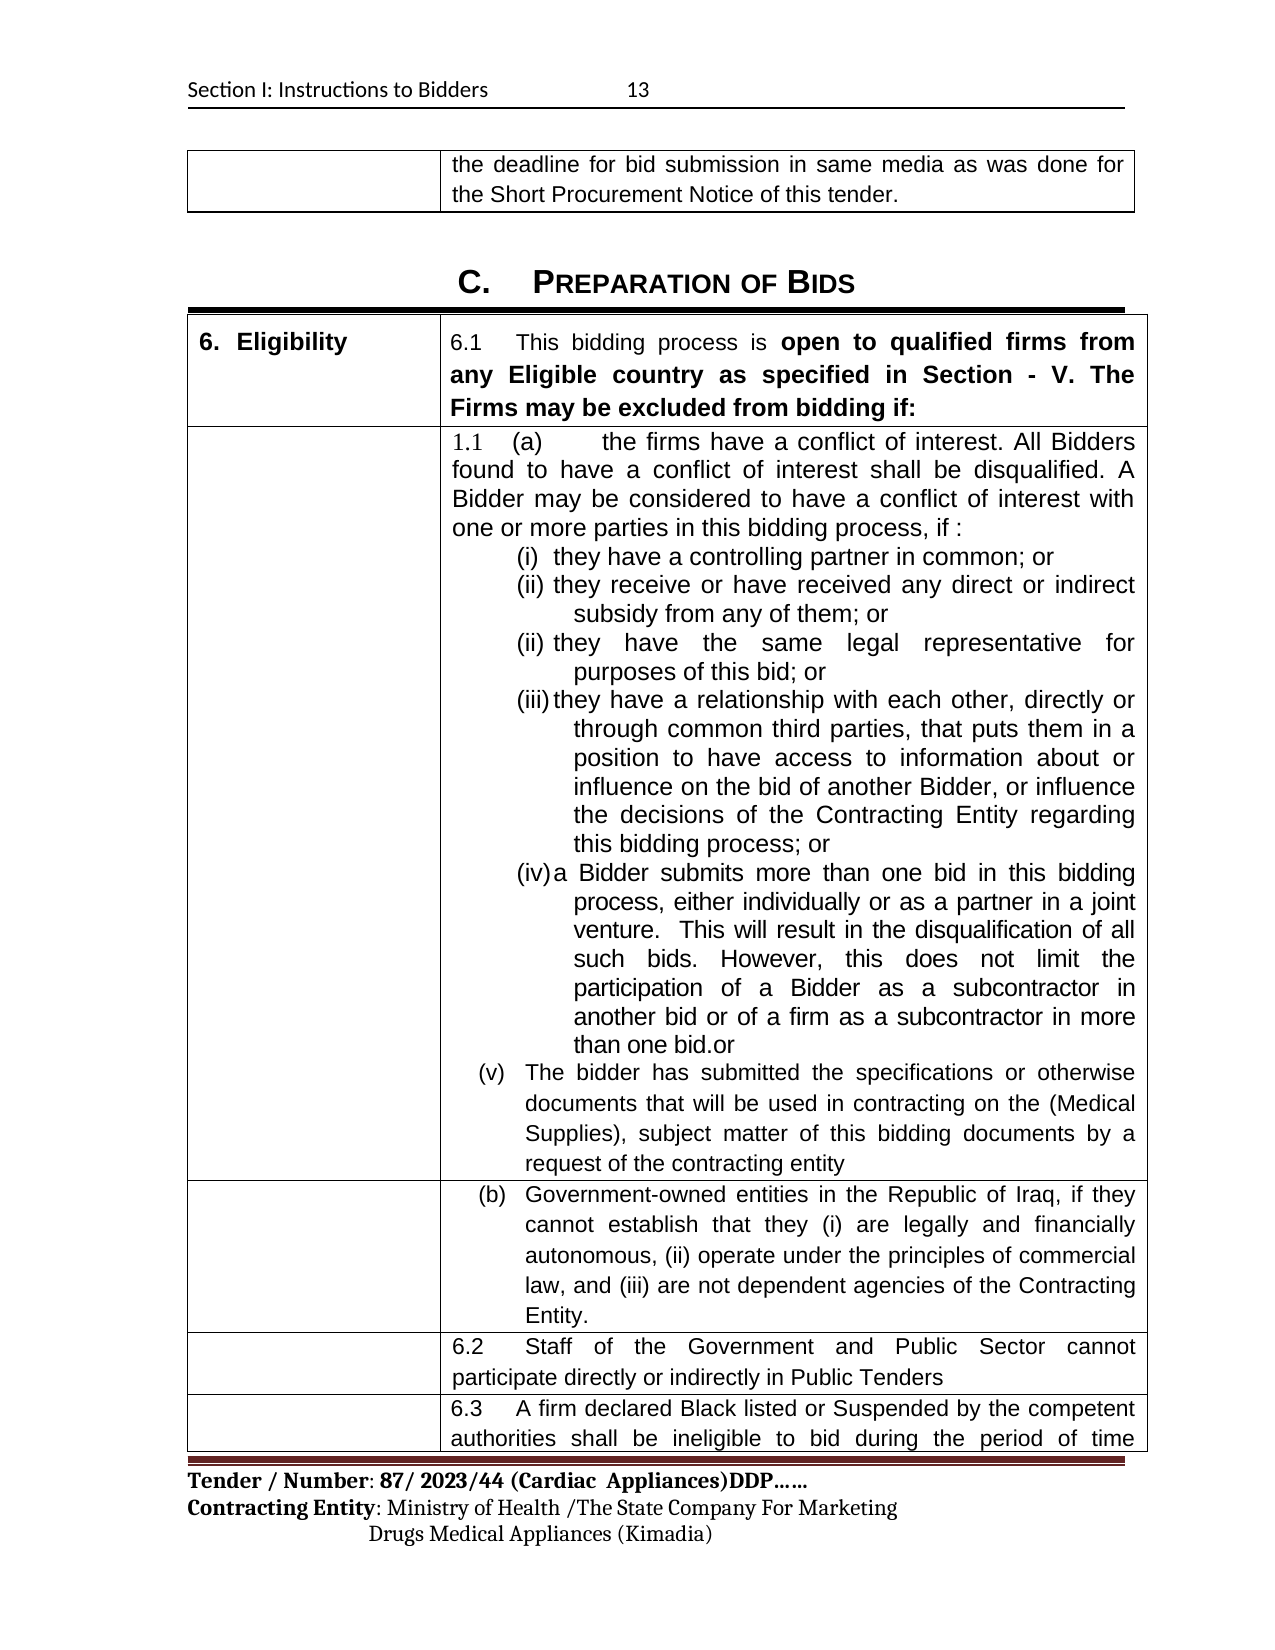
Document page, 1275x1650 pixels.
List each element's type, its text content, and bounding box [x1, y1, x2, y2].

table_header 6.1 This bidding process is open to qualified firms from any Eligible country as specified in Section - V. The Firms may be excluded from bidding if: [441, 315, 1147, 426]
table_cell (a) the firms have a conflict of interest. All Bidders found to have a conflict of interest shall be disqualified. A Bidder may be considered to have a conflict of interest with one or more parties in this bidding process, if : (i) they have a controlling partner in common; or (ii) they receive or have received any direct or indirect subsidy from any of them; or (ii) they have the same legal representative for purposes of this bid; or (iii) they have a relationship with each other, directly or through common third parties, that puts them in a position to have access to information about or influence on the bid of another Bidder, or influence the decisions of the Contracting Entity regarding this bidding process; or (iv) a Bidder submits more than one bid in this bidding process, either individually or as a partner in a joint venture. This will result in the disqualification of all such bids. However, this does not limit the participation of a Bidder as a subcontractor in another bid or of a firm as a subcontractor in more than one bid.or (v) The bidder has submitted the specifications or otherwise documents that will be used in contracting on the (Medical Supplies), subject matter of this bidding documents by a request of the contracting entity [441, 427, 1147, 1180]
table_cell 6.2 Staff of the Government and Public Sector cannot participate directly or indirectly in Public Tenders [441, 1333, 1147, 1394]
table_cell [188, 1395, 440, 1451]
table_cell (b) Government-owned entities in the Republic of Iraq, if they cannot establish that they (i) are legally and financially autonomous, (ii) operate under the principles of commercial law, and (iii) are not dependent agencies of the Contracting Entity. [441, 1181, 1147, 1332]
table_header 6. Eligibility [188, 315, 440, 426]
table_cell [441, 1395, 1147, 1451]
text C. Preparation of Bids [187, 262, 1125, 313]
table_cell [441, 151, 1134, 211]
table_cell [188, 1181, 440, 1332]
table_cell [188, 1333, 440, 1394]
table_cell [188, 427, 440, 1180]
table_cell [188, 151, 440, 211]
